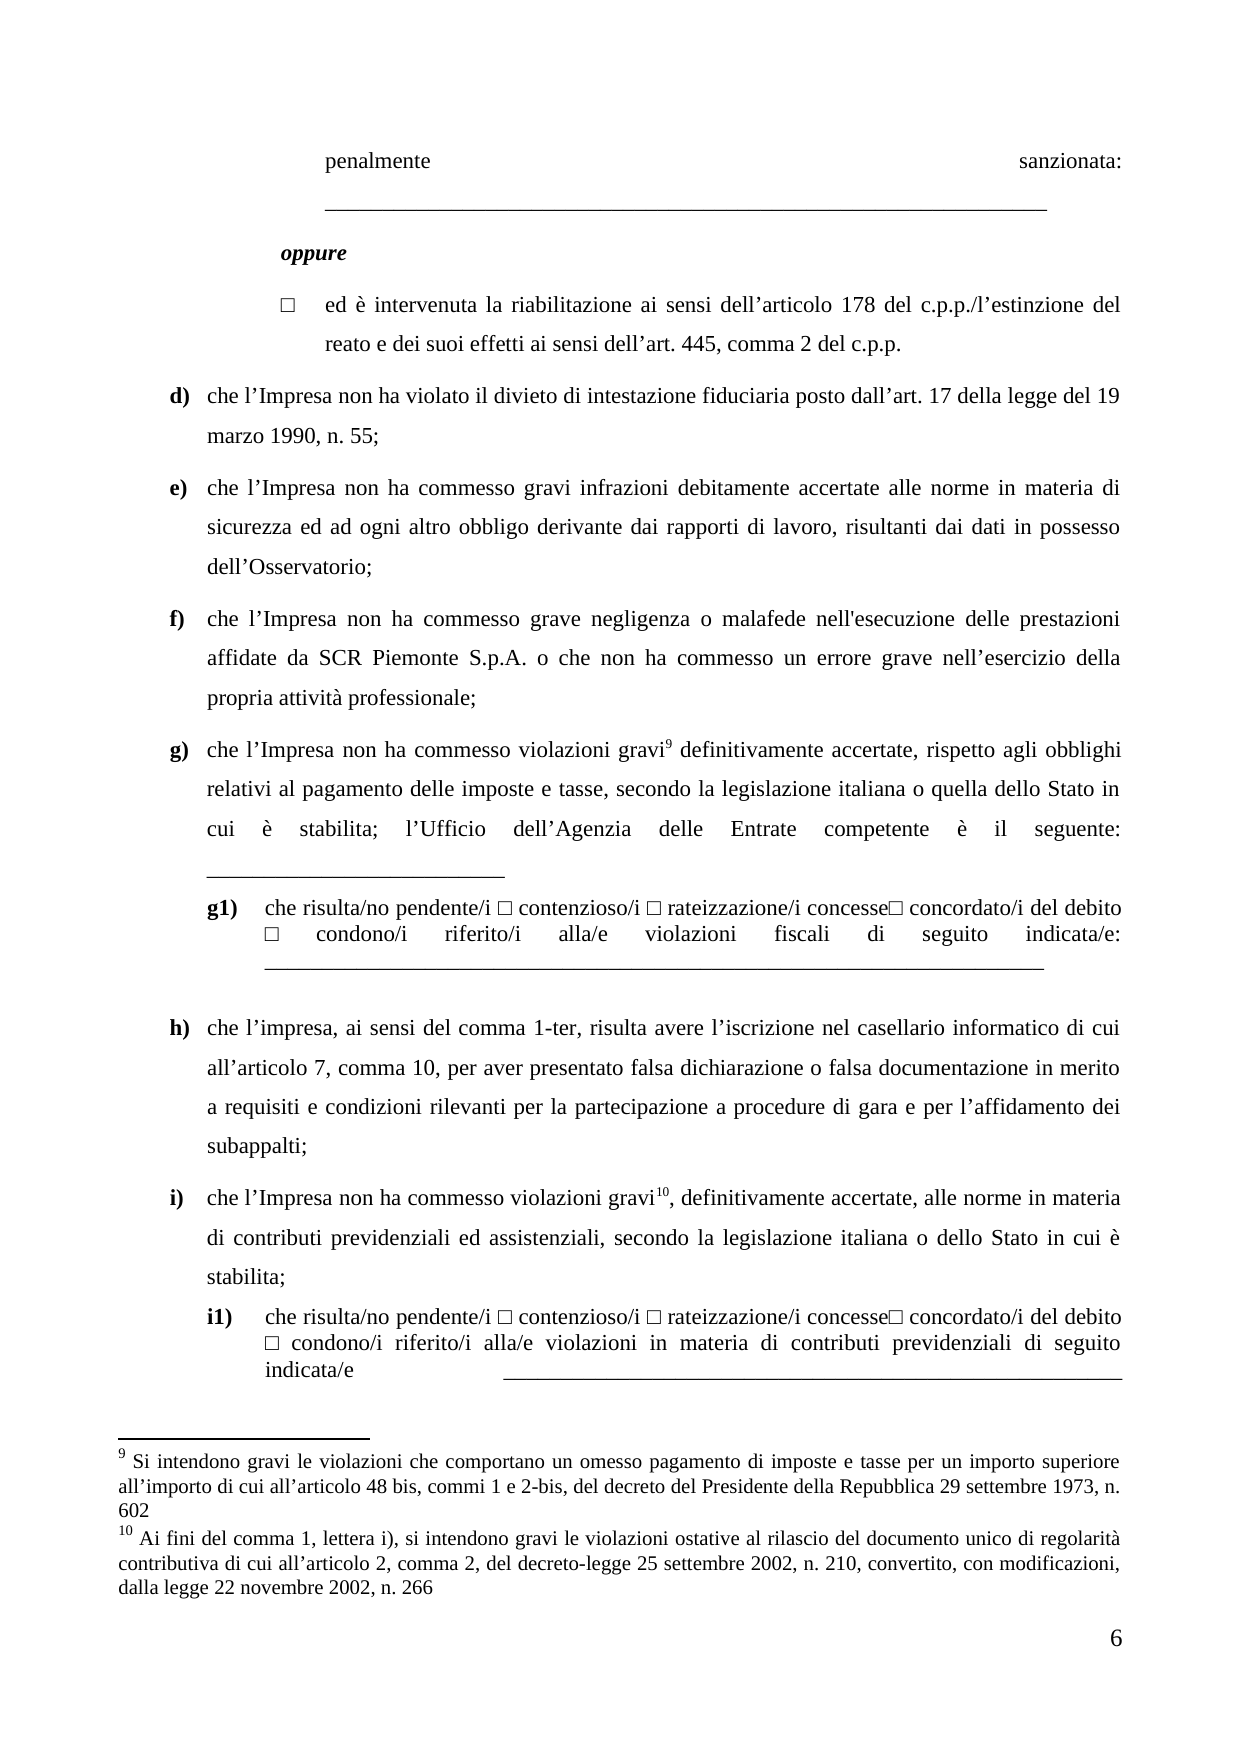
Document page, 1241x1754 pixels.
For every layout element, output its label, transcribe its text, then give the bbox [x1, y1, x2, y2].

list che l’Impresa non ha commesso violazioni gravi, definitivamente accertate, alle norme in materia di contributi previdenziali ed assistenziali, secondo la legislazione italiana o dello Stato in cui è stabilita; [169, 1184, 1122, 1290]
list che l’impresa, ai sensi del comma 1-ter, risulta avere l’iscrizione nel casellario informatico di cui all’articolo 7, comma 10, per aver presentato falsa dichiarazione o falsa documentazione in merito a requisiti e condizioni rilevanti per la partecipazione a procedure di gara e per l’affidamento dei subappalti; [169, 1014, 1122, 1159]
list che l’Impresa non ha commesso violazioni gravi definitivamente accertate, rispetto agli obblighi relativi al pagamento delle imposte e tasse, secondo la legislazione italiana o quella dello Stato in cui è stabilita; l’Ufficio dell’Agenzia delle Entrate competente è il seguente: __________________________ [169, 736, 1122, 881]
text oppure [281, 239, 1122, 265]
text □ ed è intervenuta la riabilitazione ai sensi dell’articolo 178 del c.p.p./l’estinzione del reato e dei suoi effetti ai sensi dell’art. 445, comma 2 del c.p.p. [281, 291, 1122, 357]
text g1) che risulta/no pendente/i □ contenzioso/i □ rateizzazione/i concesse□ concordato/i del debito □ condono/i riferito/i alla/e violazioni fiscali di seguito indicata/e: ____________________________________________________________________ [207, 894, 1122, 1002]
list che l’Impresa non ha violato il divieto di intestazione fiduciaria posto dall’art. 17 della legge del 19 marzo 1990, n. 55; [169, 382, 1122, 448]
text i1) che risulta/no pendente/i □ contenzioso/i □ rateizzazione/i concesse□ concordato/i del debito □ condono/i riferito/i alla/e violazioni in materia di contributi previdenziali di seguito indicata/e ______________________________________________________ [207, 1303, 1122, 1411]
list che l’Impresa non ha commesso gravi infrazioni debitamente accertate alle norme in materia di sicurezza ed ad ogni altro obbligo derivante dai rapporti di lavoro, risultanti dai dati in possesso dell’Osservatorio; [169, 474, 1122, 579]
list che l’Impresa non ha commesso grave negligenza o malafede nell'esecuzione delle prestazioni affidate da SCR Piemonte S.p.A. o che non ha commesso un errore grave nell’esercizio della propria attività professionale; [169, 605, 1122, 710]
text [281, 148, 1122, 213]
